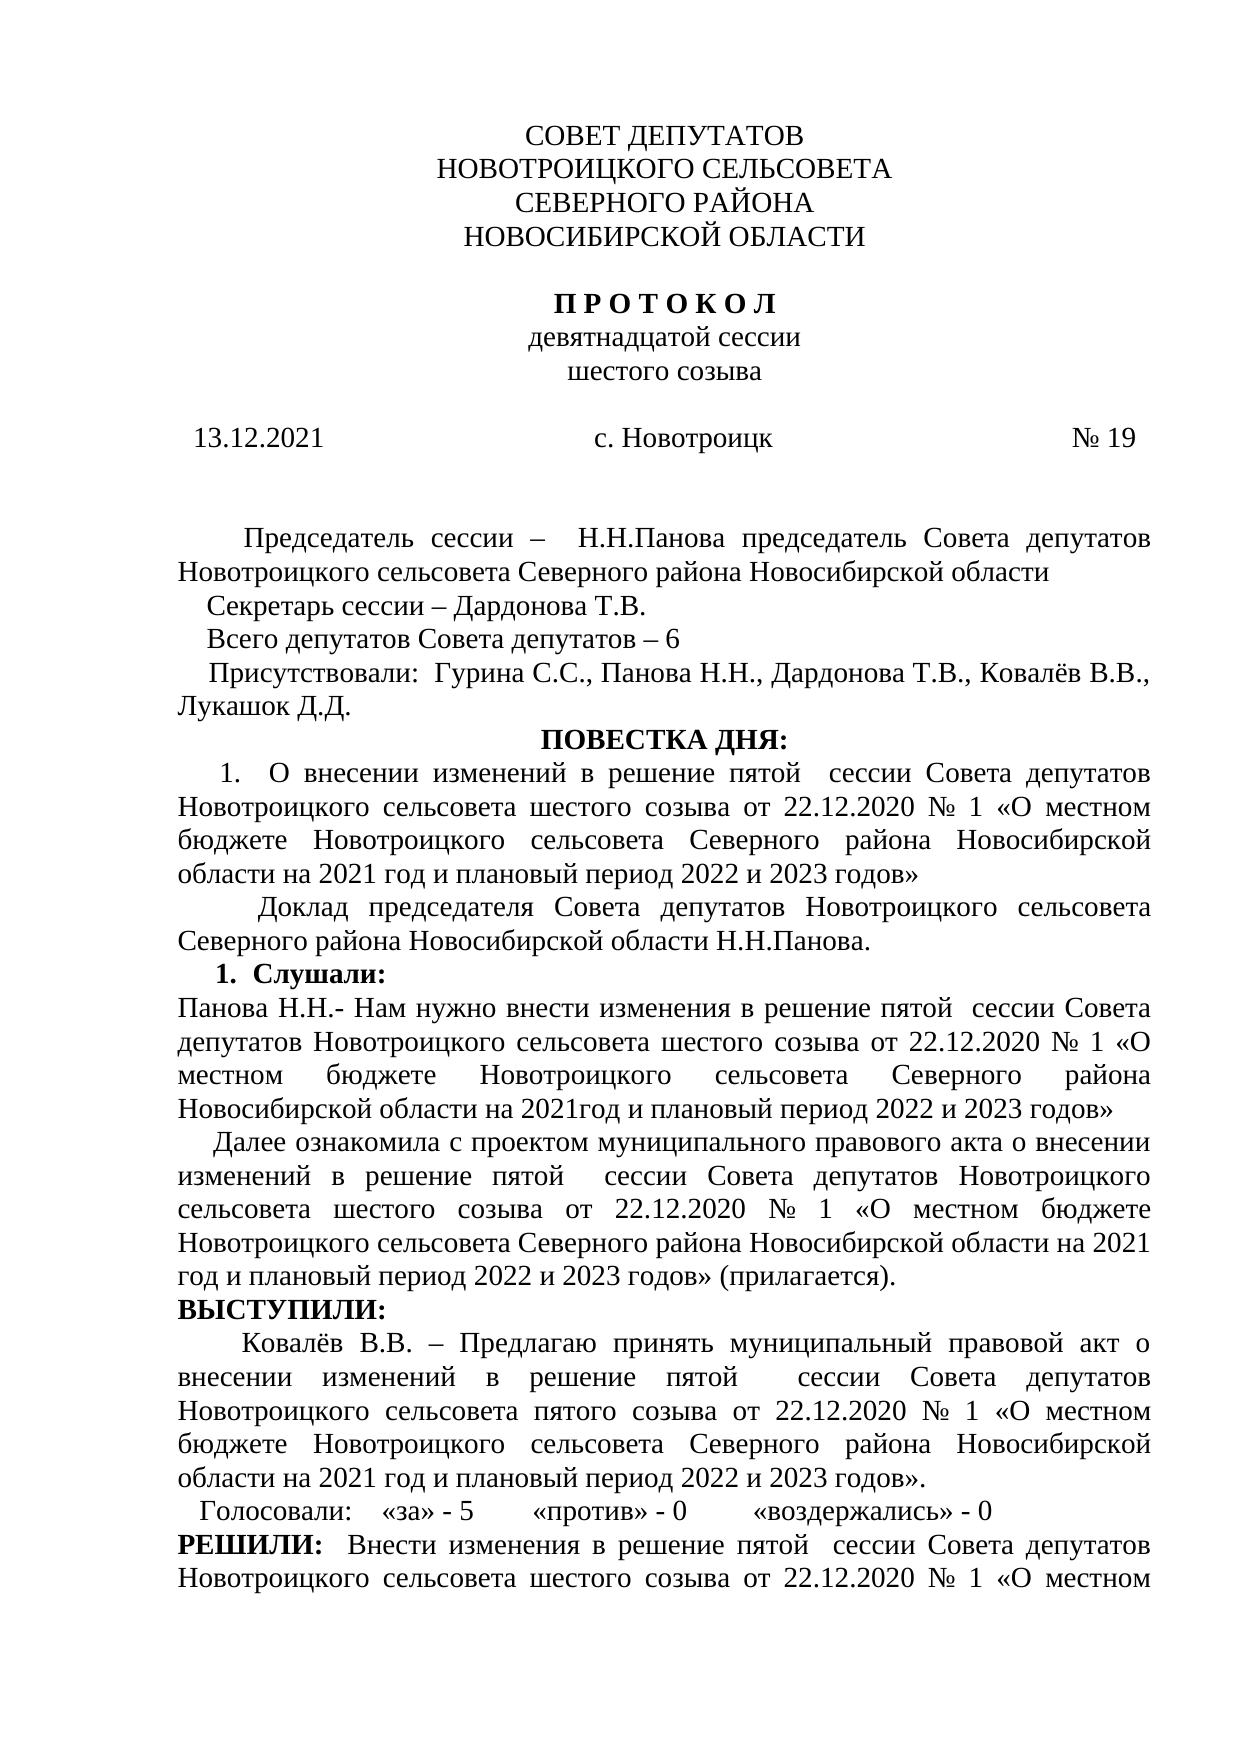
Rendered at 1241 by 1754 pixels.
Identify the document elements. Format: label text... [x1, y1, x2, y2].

text Председатель сессии – Н.Н.Панова председатель Совета депутатов Новотроицкого сельсовета Северного района Новосибирской области [177, 521, 1152, 588]
text Ковалёв В.В. – Предлагаю принять муниципальный правовой акт о внесении изменений в решение пятой сессии Совета депутатов Новотроицкого сельсовета пятого созыва от 22.12.2020 № 1 «О местном бюджете Новотроицкого сельсовета Северного района Новосибирской области на 2021 год и плановый период 2022 и 2023 годов». [177, 1326, 1152, 1493]
text Секретарь сессии – Дардонова Т.В. [177, 588, 1152, 621]
text Доклад председателя Совета депутатов Новотроицкого сельсовета Северного района Новосибирской области Н.Н.Панова. [177, 889, 1152, 957]
text НОВОТРОИЦКОГО СЕЛЬСОВЕТА СЕВЕРНОГО РАЙОНА НОВОСИБИРСКОЙ ОБЛАСТИ [177, 152, 1152, 252]
text ПОВЕСТКА ДНЯ: [177, 722, 1152, 755]
text Присутствовали: Гурина С.С., Панова Н.Н., Дардонова Т.В., Ковалёв В.В., Лукашок Д.Д. [177, 655, 1152, 722]
text 13.12.2021 с. Новотроицк № 19 [177, 420, 1152, 453]
text ВЫСТУПИЛИ: [177, 1292, 1152, 1326]
text шестого созыва [177, 353, 1152, 386]
text девятнадцатой сессии [177, 319, 1152, 353]
text Голосовали: «за» - 5 «против» - 0 «воздержались» - 0 [177, 1493, 1152, 1527]
text Далее ознакомила с проектом муниципального правового акта о внесении изменений в решение пятой сессии Совета депутатов Новотроицкого сельсовета шестого созыва от 22.12.2020 № 1 «О местном бюджете Новотроицкого сельсовета Северного района Новосибирской области на 2021 год и плановый период 2022 и 2023 годов» (прилагается). [177, 1124, 1152, 1292]
list Слушали: [215, 957, 1152, 990]
text Панова Н.Н.- Нам нужно внести изменения в решение пятой сессии Совета депутатов Новотроицкого сельсовета шестого созыва от 22.12.2020 № 1 «О местном бюджете Новотроицкого сельсовета Северного района Новосибирской области на 2021год и плановый период 2022 и 2023 годов» [177, 990, 1152, 1124]
text П Р О Т О К О Л [177, 286, 1152, 319]
text СОВЕТ ДЕПУТАТОВ [177, 118, 1152, 152]
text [177, 1527, 1152, 1594]
text 1. О внесении изменений в решение пятой сессии Совета депутатов Новотроицкого сельсовета шестого созыва от 22.12.2020 № 1 «О местном бюджете Новотроицкого сельсовета Северного района Новосибирской области на 2021 год и плановый период 2022 и 2023 годов» [177, 755, 1152, 889]
text Всего депутатов Совета депутатов – 6 [177, 621, 1152, 655]
